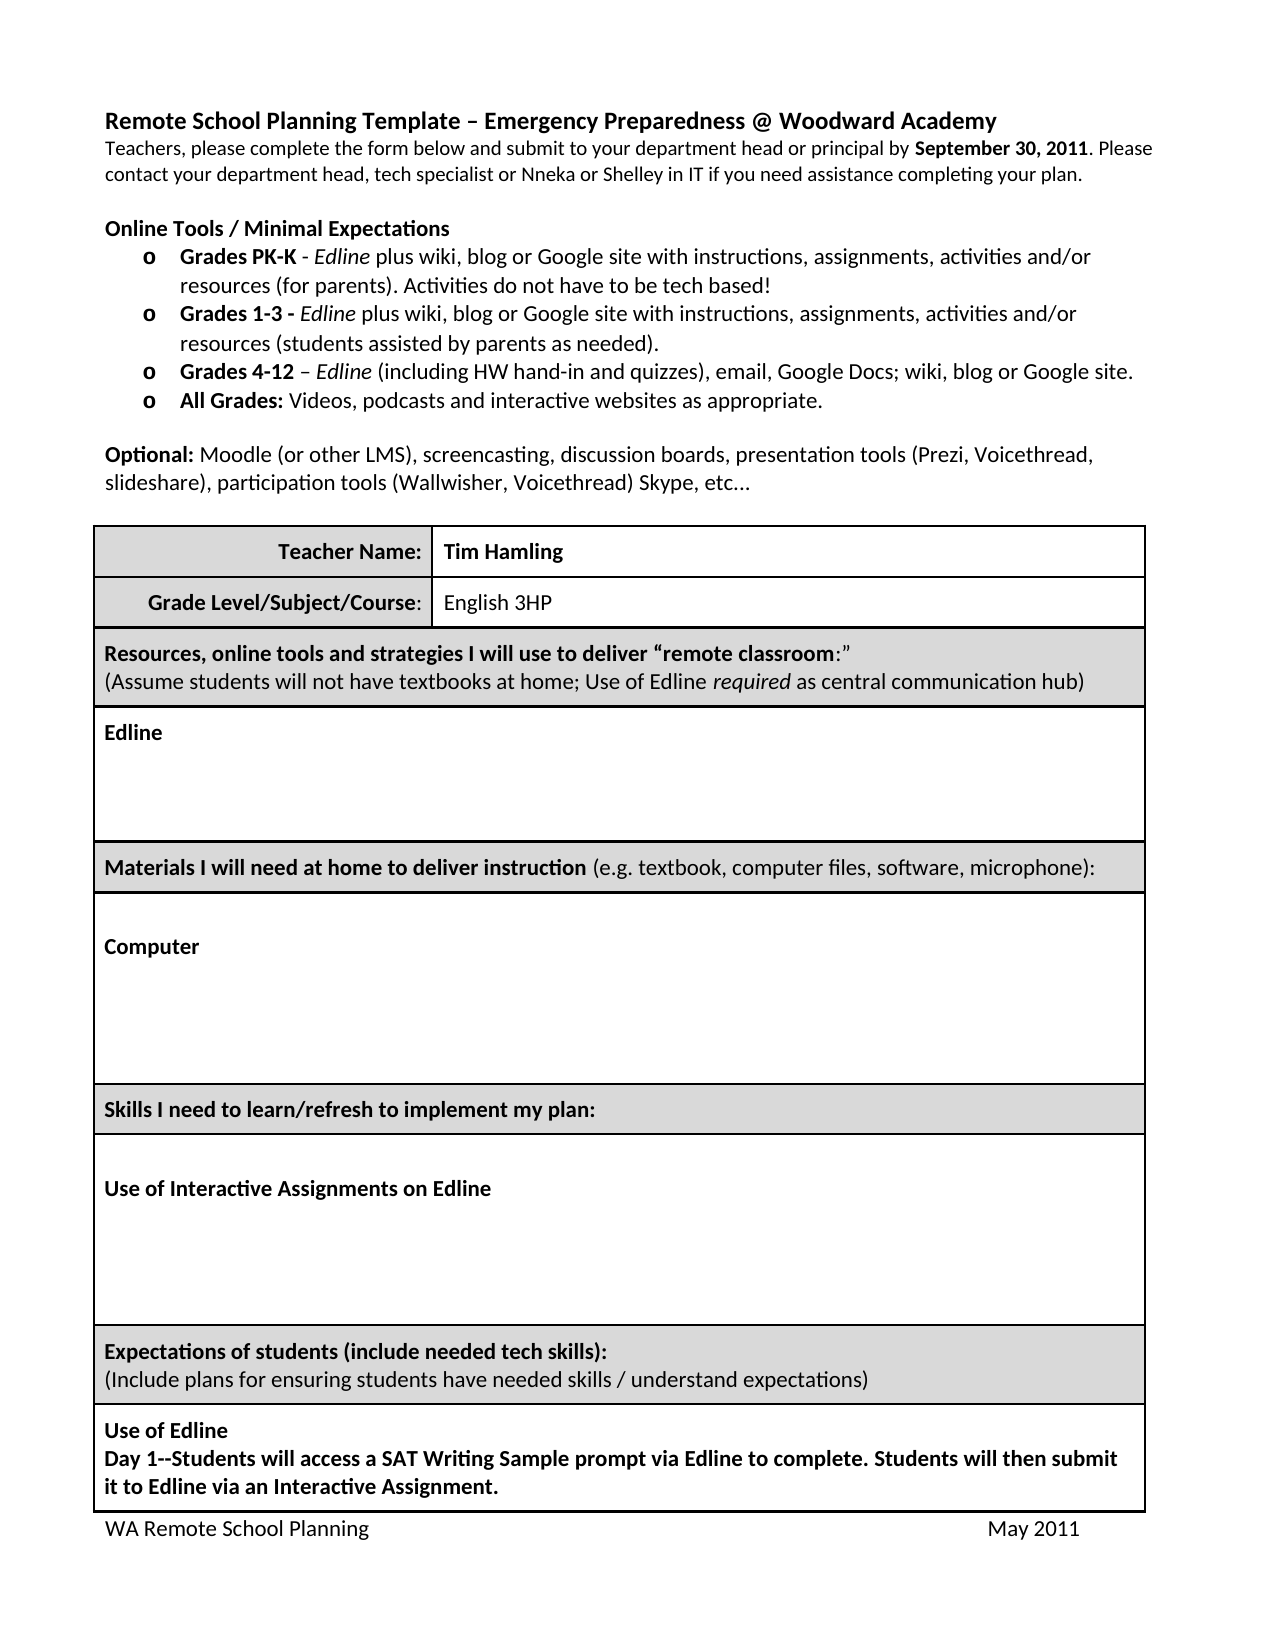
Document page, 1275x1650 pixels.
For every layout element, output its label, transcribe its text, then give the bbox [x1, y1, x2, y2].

table_header Tim Hamling [433, 527, 1144, 576]
table_header Teacher Name: [95, 527, 431, 576]
table_cell Computer [95, 894, 1144, 1082]
table_cell Resources, online tools and strategies I will use to deliver “remote classroom:” (Assume students will not have textbooks at home; Use of Edline required as central communication hub) [95, 629, 1144, 705]
list Grades 1-3 - Edline plus wiki, blog or Google site with instructions, assignments, activities and/or resources (students assisted by parents as needed). [142, 299, 1170, 357]
list All Grades: Videos, podcasts and interactive websites as appropriate. [142, 386, 1170, 415]
table_cell Grade Level/Subject/Course: [95, 578, 431, 626]
table_cell Materials I will need at home to deliver instruction (e.g. textbook, computer files, software, microphone): [95, 843, 1144, 891]
table_cell English 3HP [433, 578, 1144, 626]
list Grades PK-K - Edline plus wiki, blog or Google site with instructions, assignments, activities and/or resources (for parents). Activities do not have to be tech based! [142, 242, 1170, 299]
table_cell Expectations of students (include needed tech skills): (Include plans for ensuring students have needed skills / understand expectations) [95, 1326, 1144, 1403]
table_cell Use of Interactive Assignments on Edline [95, 1135, 1144, 1324]
text Remote School Planning Template – Emergency Preparedness @ Woodward Academy [105, 105, 1170, 136]
text Online Tools / Minimal Expectations [105, 214, 1170, 242]
text Optional: Moodle (or other LMS), screencasting, discussion boards, presentation tools (Prezi, Voicethread, slideshare), participation tools (Wallwisher, Voicethread) Skype, etc... [105, 441, 1170, 497]
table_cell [95, 1405, 1144, 1510]
table_cell Skills I need to learn/refresh to implement my plan: [95, 1085, 1144, 1133]
table_cell Edline [95, 708, 1144, 840]
list Grades 4-12 – Edline (including HW hand-in and quizzes), email, Google Docs; wiki, blog or Google site. [142, 357, 1170, 386]
text Teachers, please complete the form below and submit to your department head or principal by September 30, 2011. Please contact your department head, tech specialist or Nneka or Shelley in IT if you need assistance completing your plan. [105, 136, 1170, 186]
